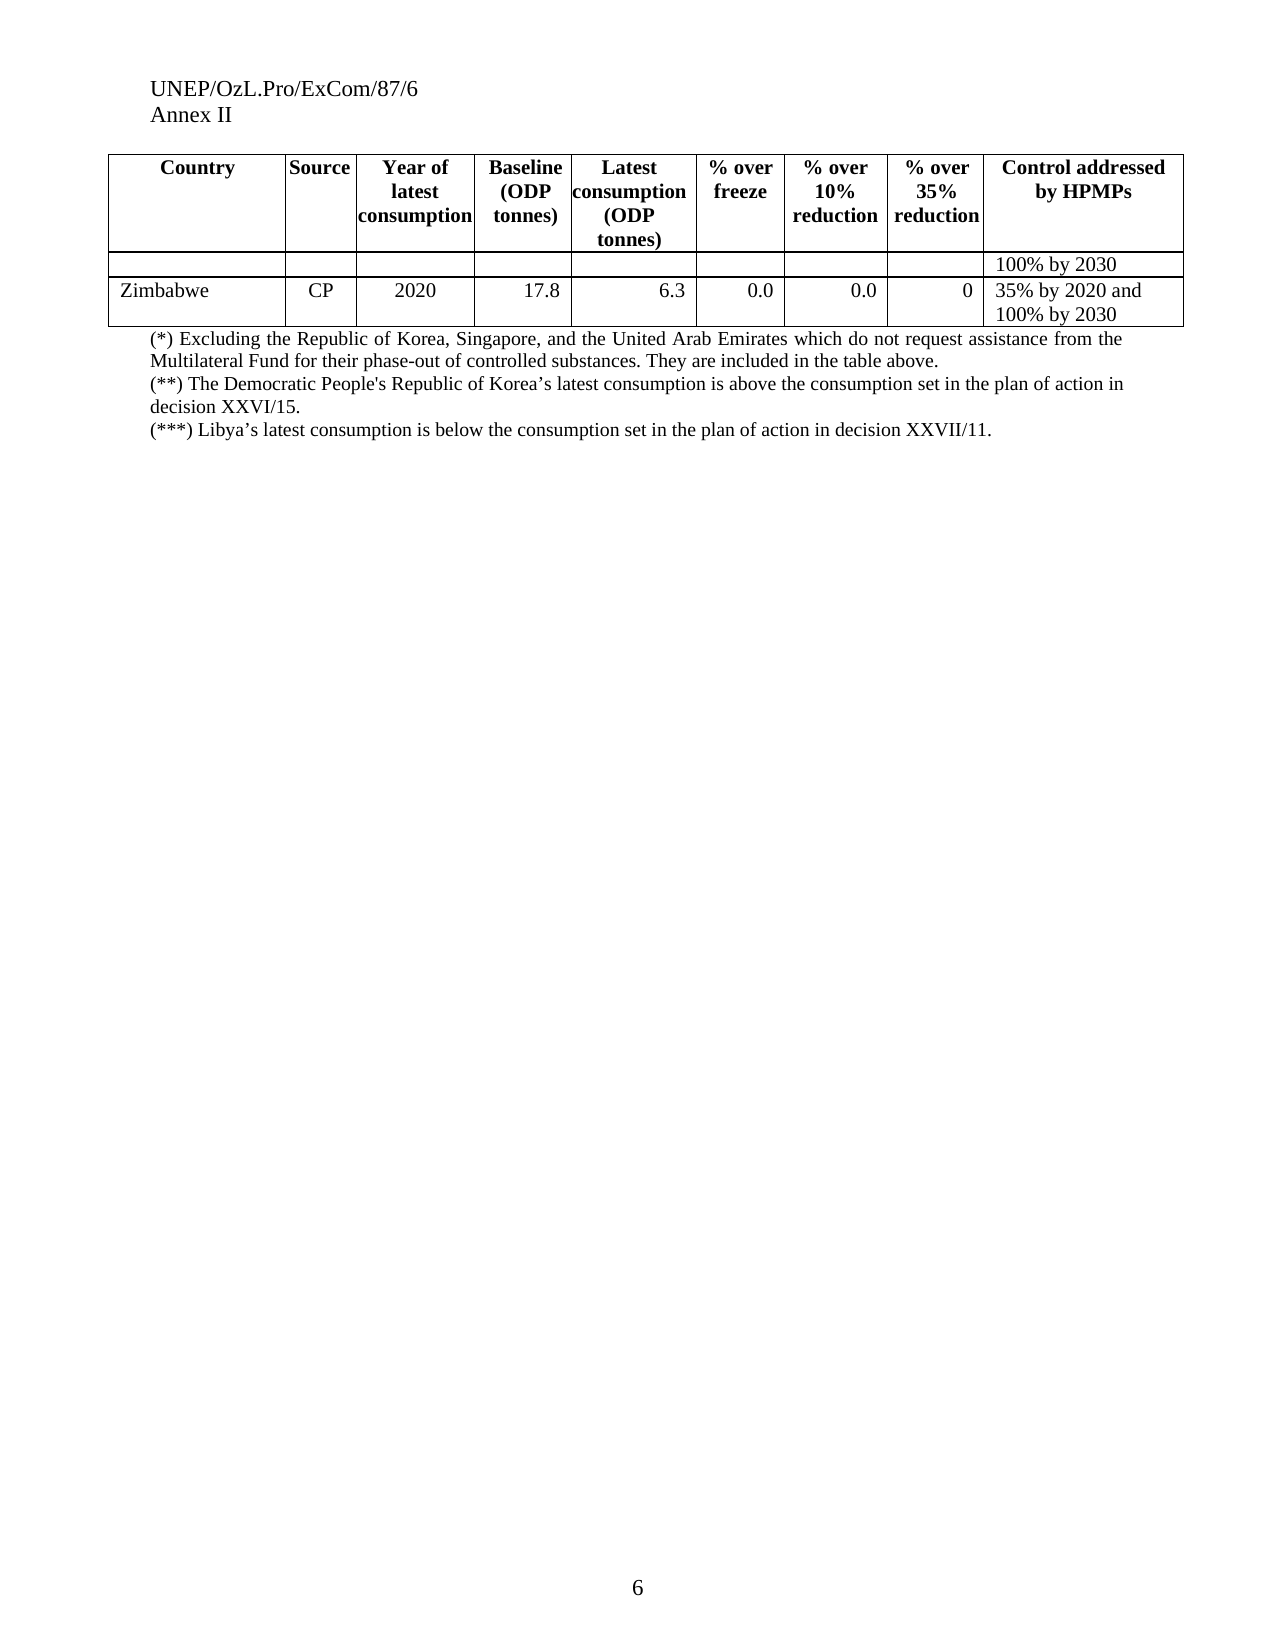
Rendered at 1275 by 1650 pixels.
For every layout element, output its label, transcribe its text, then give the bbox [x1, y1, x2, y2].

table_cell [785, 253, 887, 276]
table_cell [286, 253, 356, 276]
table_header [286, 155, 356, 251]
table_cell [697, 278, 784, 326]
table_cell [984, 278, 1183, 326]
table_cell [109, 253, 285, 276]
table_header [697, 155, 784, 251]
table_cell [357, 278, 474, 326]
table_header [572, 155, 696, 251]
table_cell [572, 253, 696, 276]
text (***) Libya’s latest consumption is below the consumption set in the plan of action in decision XXVII/11. [150, 418, 1125, 441]
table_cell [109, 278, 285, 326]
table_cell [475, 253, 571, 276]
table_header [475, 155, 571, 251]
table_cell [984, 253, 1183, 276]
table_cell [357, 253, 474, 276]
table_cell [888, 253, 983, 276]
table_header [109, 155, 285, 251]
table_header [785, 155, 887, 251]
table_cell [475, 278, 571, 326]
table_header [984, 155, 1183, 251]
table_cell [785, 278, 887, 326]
text (*) Excluding the Republic of Korea, Singapore, and the United Arab Emirates which do not request assistance from the Multilateral Fund for their phase-out of controlled substances. They are included in the table above. [150, 327, 1125, 372]
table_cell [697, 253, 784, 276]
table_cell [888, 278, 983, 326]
text (**) The Democratic People's Republic of Korea’s latest consumption is above the consumption set in the plan of action in decision XXVI/15. [150, 372, 1125, 418]
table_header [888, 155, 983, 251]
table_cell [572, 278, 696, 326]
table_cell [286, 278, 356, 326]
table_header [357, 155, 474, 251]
